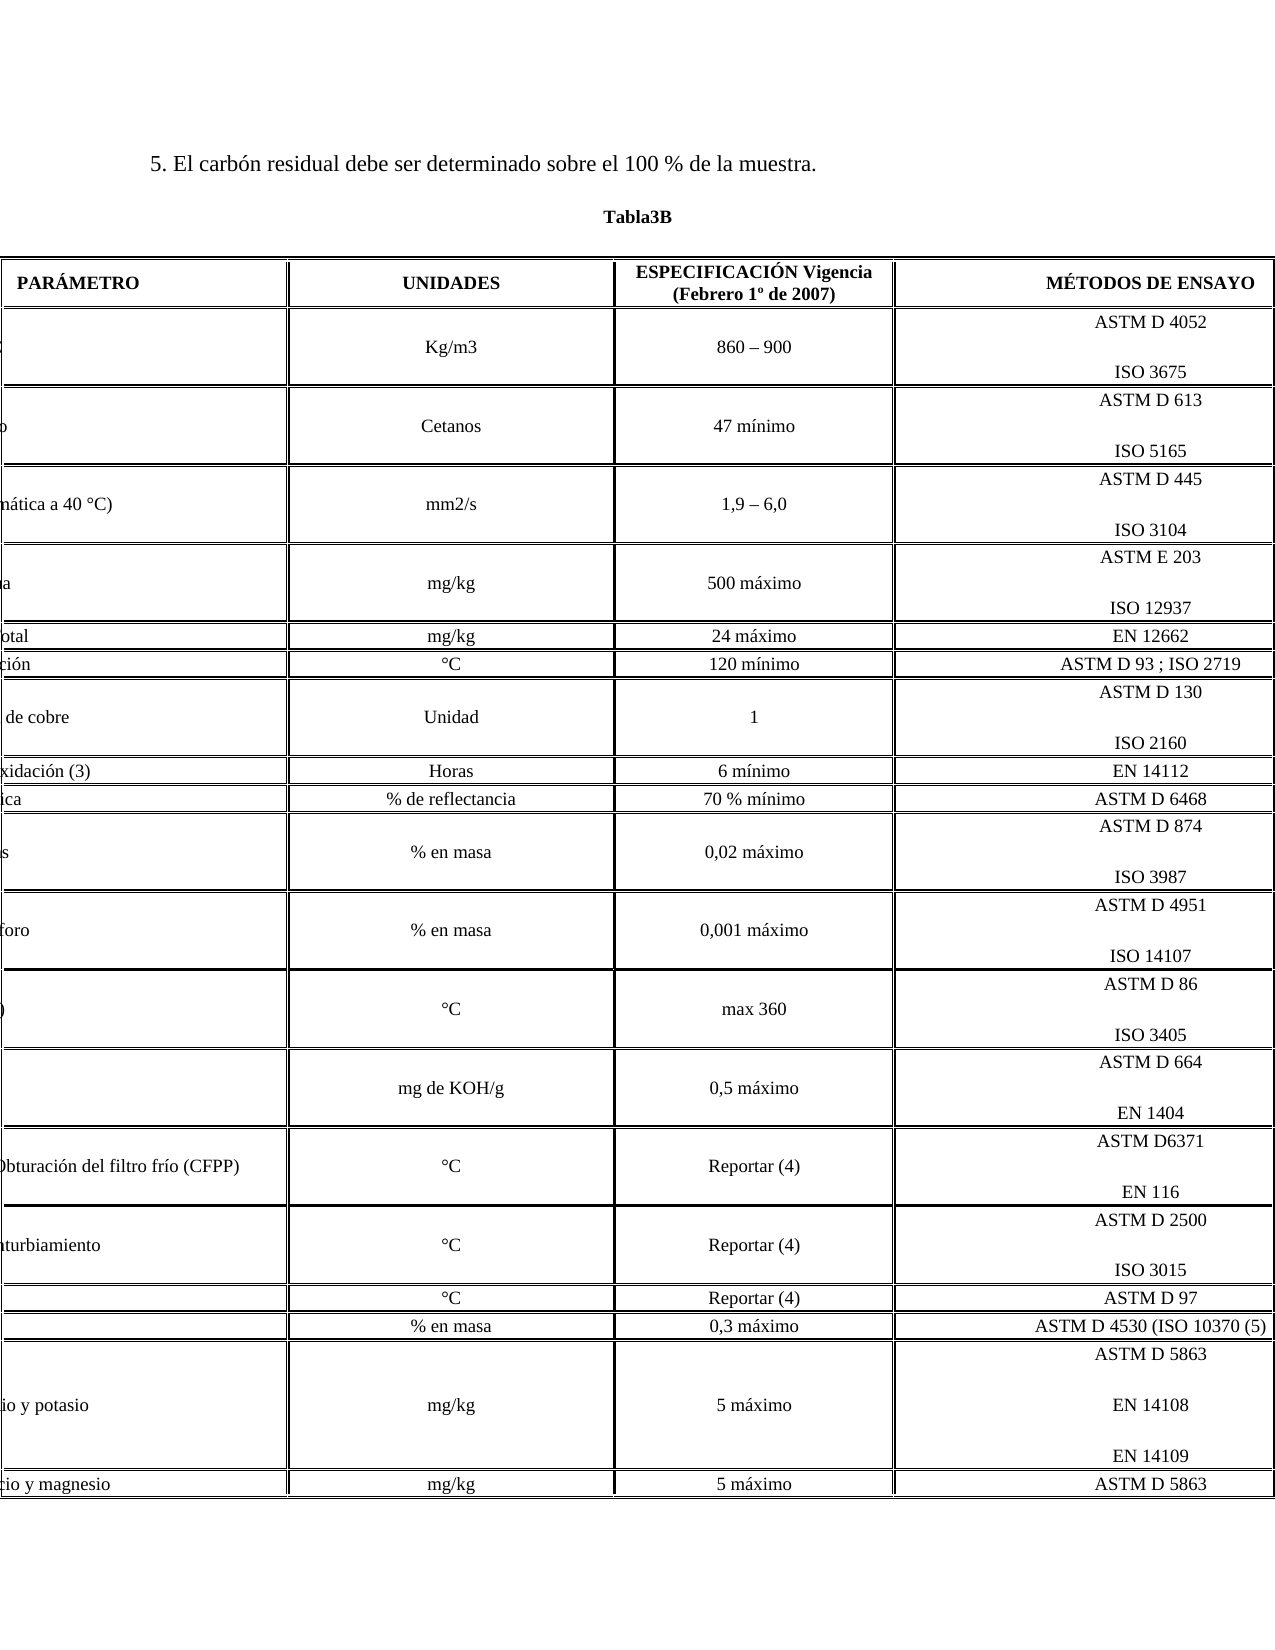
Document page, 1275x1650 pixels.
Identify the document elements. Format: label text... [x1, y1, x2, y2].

table_cell Destilación (PFE) [0, 968, 286, 1047]
table_cell 47 mínimo [616, 388, 892, 463]
table_cell ASTM D 2500 ISO 3015 [896, 1204, 1273, 1282]
table_cell ASTM D 4951 ISO 14107 [896, 889, 1274, 968]
table_cell Contaminación Total [2, 620, 286, 648]
table_cell Punto de nube/ enturbiamiento [2, 1204, 286, 1282]
table_header PARÁMETRO [2, 258, 288, 306]
table_cell EN 14112 [894, 755, 1275, 783]
table_cell Punto de inflamación [2, 648, 286, 676]
table_cell ASTM D 613 ISO 5165 [896, 384, 1274, 463]
table_cell °C [290, 971, 613, 1047]
table_cell 1 [616, 680, 892, 755]
table_header ESPECIFICACIÓN Vigencia (Febrero 1º de 2007) [614, 258, 894, 306]
table_cell 0,5 máximo [616, 1050, 892, 1125]
table_cell Carbón residual [2, 1310, 286, 1338]
table_header MÉTODOS DE ENSAYO [894, 260, 1273, 306]
table_cell ASTM D 6468 [894, 783, 1275, 811]
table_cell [0, 1468, 288, 1496]
table_cell Número de cetano [2, 384, 286, 463]
table_cell °C [290, 1129, 613, 1204]
text Tabla3B [150, 206, 1125, 227]
table_cell Número ácido [0, 1047, 288, 1125]
table_cell mm2/s [290, 467, 613, 542]
table_header UNIDADES [288, 258, 614, 306]
table_cell 24 máximo [616, 624, 892, 648]
text 5. El carbón residual debe ser determinado sobre el 100 % de la muestra. [150, 150, 1125, 176]
table_cell ASTM D 130 ISO 2160 [896, 676, 1274, 755]
table_cell Estabilidad a la oxidación (3) [0, 755, 288, 783]
table_cell Kg/m3 [290, 309, 613, 384]
table_cell °C [290, 1207, 613, 1282]
table_cell ASTM D 86 ISO 3405 [896, 968, 1275, 1047]
table_cell 5 máximo [616, 1342, 892, 1468]
table_cell % en masa [290, 814, 613, 889]
table_cell 70 % mínimo [616, 786, 892, 811]
table_cell ASTM D6371 EN 116 [896, 1125, 1274, 1204]
table_cell °C [290, 652, 613, 676]
table_cell Horas [290, 758, 613, 783]
table_cell ASTM E 203 ISO 12937 [894, 542, 1275, 620]
table_cell 1,9 – 6,0 [616, 467, 892, 542]
table_cell ASTM D 93 ; ISO 2719 [896, 648, 1274, 676]
table_cell mg/kg [288, 1471, 614, 1496]
table_cell % en masa [290, 893, 613, 968]
table_cell 0,02 máximo [616, 814, 892, 889]
table_cell 5 máximo [614, 1468, 894, 1496]
table_cell Temperatura de Obturación del filtro frío (CFPP) [2, 1125, 286, 1204]
table_cell Corrosión lámina de cobre [2, 676, 286, 755]
table_cell ASTM D 4530 (ISO 10370 (5) [896, 1310, 1274, 1338]
table_cell Cenizas sulfatadas [0, 811, 288, 889]
table_cell EN 12662 [896, 620, 1274, 648]
table_cell Viscosidad (cinemática a 40 °C) [2, 463, 286, 542]
table_cell mg/kg [290, 1342, 613, 1468]
table_cell Contenido de sodio y potasio [2, 1338, 286, 1468]
table_cell mg/kg [290, 624, 613, 648]
table_cell ASTM D 664 EN 1404 [894, 1047, 1275, 1125]
table_cell °C [290, 1286, 613, 1310]
table_cell Unidad [290, 680, 613, 755]
table_cell 860 – 900 [616, 309, 892, 384]
table_cell Estabilidad Térmica [0, 783, 288, 811]
table_cell Cetanos [290, 388, 613, 463]
table_cell ASTM D 445 ISO 3104 [896, 463, 1274, 542]
table_cell Contenido de fósforo [2, 889, 286, 968]
table_cell mg de KOH/g [290, 1050, 613, 1125]
table_cell ASTM D 5863 EN 14108 EN 14109 [896, 1338, 1274, 1468]
table_cell 500 máximo [616, 545, 892, 620]
table_cell max 360 [616, 971, 892, 1047]
table_cell 6 mínimo [616, 758, 892, 783]
table_cell ASTM D 874 ISO 3987 [894, 811, 1275, 889]
table_cell mg/kg [290, 545, 613, 620]
table_cell % de reflectancia [290, 786, 613, 811]
table_cell % en masa [290, 1314, 613, 1338]
table_cell Reportar (4) [616, 1286, 892, 1310]
table_cell 120 mínimo [616, 652, 892, 676]
table_cell Densidad a 15 °C [0, 306, 288, 384]
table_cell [894, 1468, 1275, 1496]
table_cell ASTM D 97 [896, 1283, 1274, 1310]
table_cell ASTM D 4052 ISO 3675 [894, 306, 1275, 384]
table_cell Punto de fluidez [2, 1283, 286, 1310]
table_cell 0,001 máximo [616, 893, 892, 968]
table_cell Reportar (4) [616, 1129, 892, 1204]
table_cell Reportar (4) [616, 1207, 892, 1282]
table_cell 0,3 máximo [616, 1314, 892, 1338]
table_cell Contenido de agua [0, 542, 288, 620]
